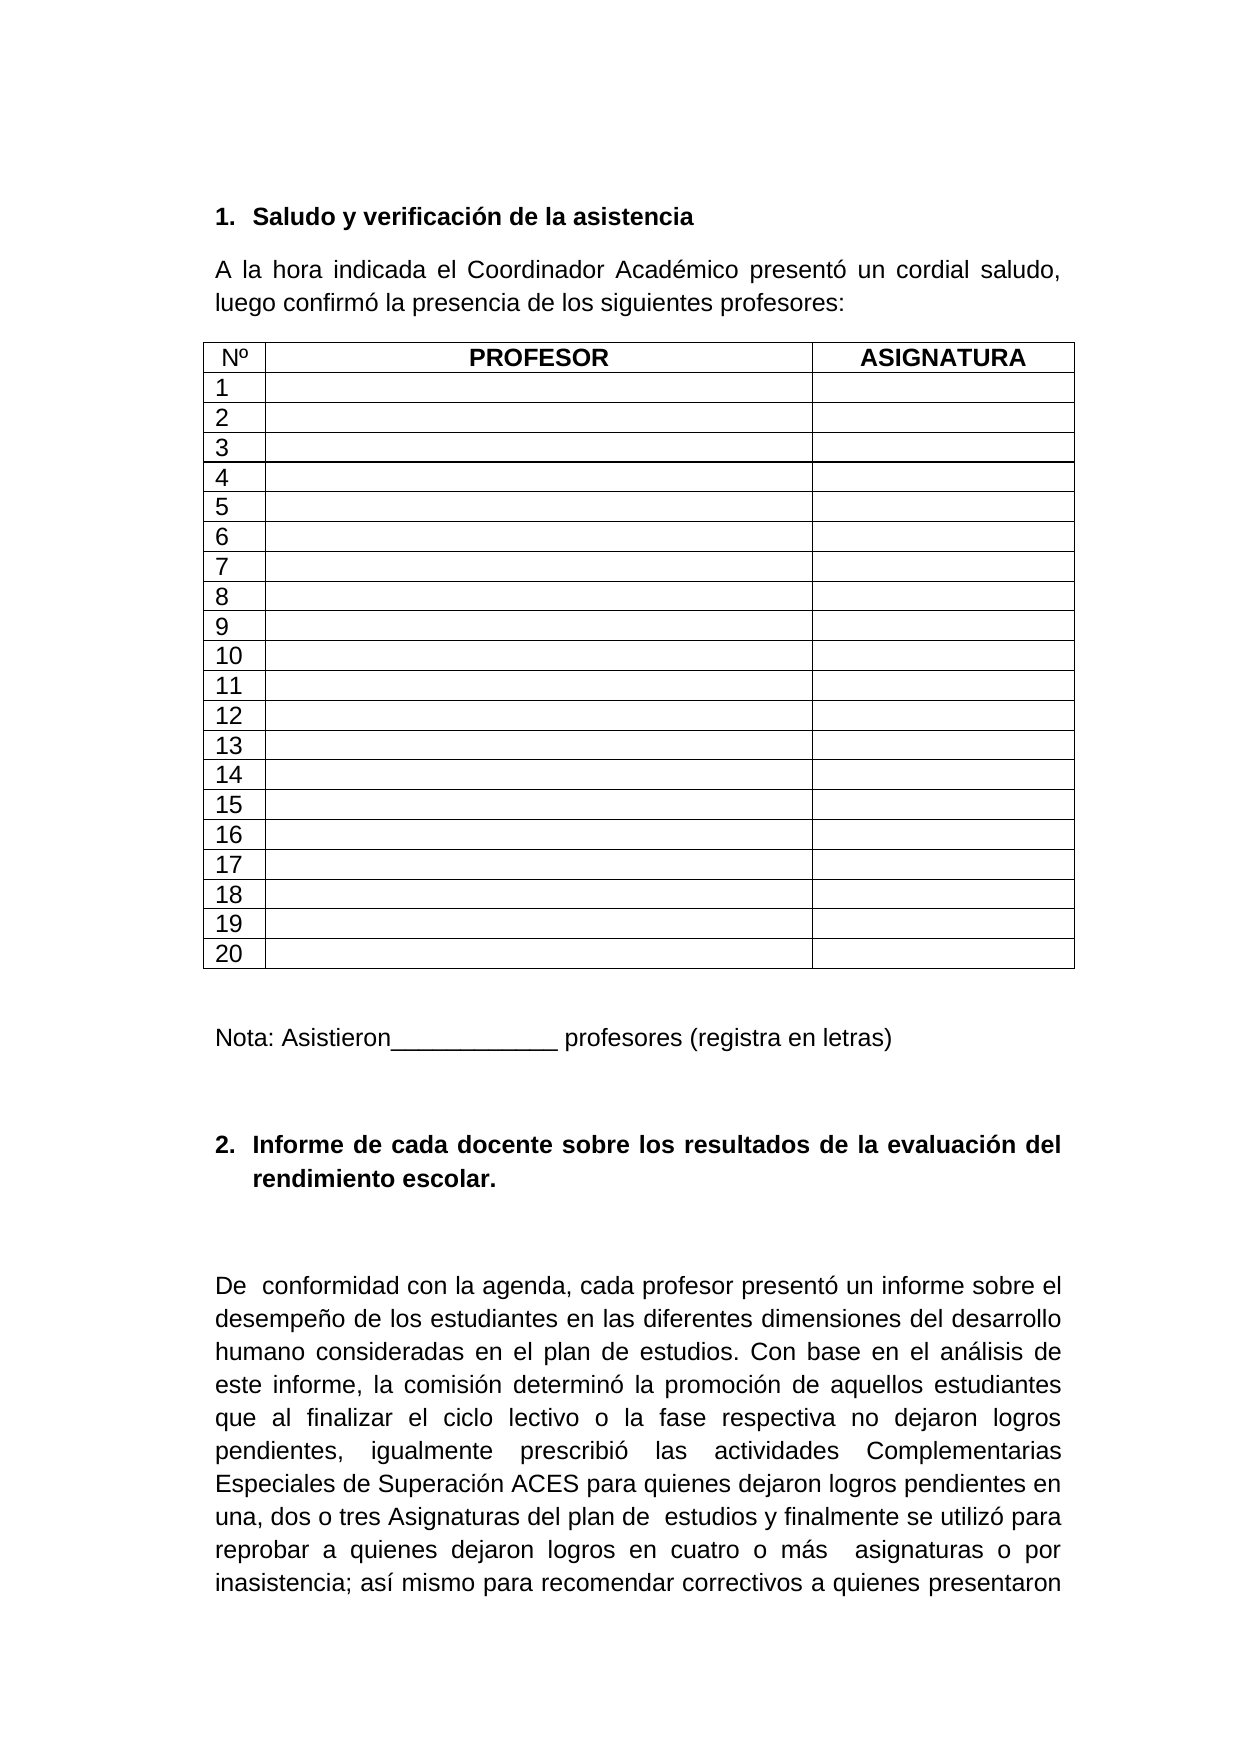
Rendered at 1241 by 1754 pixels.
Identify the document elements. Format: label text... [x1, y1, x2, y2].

table_cell [266, 403, 812, 432]
table_cell [813, 850, 1074, 878]
table_cell 8 [204, 582, 265, 610]
table_cell [266, 850, 812, 878]
table_header ASIGNATURA [813, 343, 1074, 372]
table_cell [813, 373, 1074, 402]
text A la hora indicada el Coordinador Académico presentó un cordial saludo, luego confirmó la presencia de los siguientes profesores: [215, 255, 1063, 317]
table_cell [266, 373, 812, 402]
table_cell [266, 492, 812, 521]
table_cell [266, 463, 812, 491]
text Nota: Asistieron____________ profesores (registra en letras) [215, 1023, 1063, 1052]
table_cell [266, 641, 812, 670]
table_cell [813, 403, 1074, 432]
table_cell [266, 671, 812, 700]
table_cell [813, 880, 1074, 908]
table_cell 16 [204, 820, 265, 849]
table_cell [266, 880, 812, 908]
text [215, 1271, 1063, 1597]
table_cell 9 [204, 611, 265, 640]
table_cell [266, 820, 812, 849]
table_cell 20 [204, 939, 265, 968]
table_cell [266, 522, 812, 551]
table_cell 4 [204, 463, 265, 491]
table_cell [813, 641, 1074, 670]
table_cell [266, 790, 812, 819]
table_cell [266, 701, 812, 729]
table_cell 11 [204, 671, 265, 700]
table_cell 1 [204, 373, 265, 402]
table_cell [813, 701, 1074, 729]
table_cell 17 [204, 850, 265, 878]
table_cell [813, 492, 1074, 521]
table_cell [813, 552, 1074, 581]
table_cell [266, 552, 812, 581]
table_cell [813, 760, 1074, 789]
table_cell [813, 433, 1074, 461]
table_cell 2 [204, 403, 265, 432]
table_cell 18 [204, 880, 265, 908]
table_cell 15 [204, 790, 265, 819]
table_cell [813, 909, 1074, 938]
table_cell [266, 582, 812, 610]
list Informe de cada docente sobre los resultados de la evaluación del rendimiento escolar. [215, 1131, 1063, 1192]
table_cell 5 [204, 492, 265, 521]
table_cell 12 [204, 701, 265, 729]
table_header Nº [204, 343, 265, 372]
table_cell [813, 582, 1074, 610]
table_cell 7 [204, 552, 265, 581]
table_cell [266, 939, 812, 968]
table_cell 3 [204, 433, 265, 461]
table_cell [813, 611, 1074, 640]
table_cell 14 [204, 760, 265, 789]
table_cell [813, 939, 1074, 968]
table_cell [813, 820, 1074, 849]
table_cell [266, 433, 812, 461]
table_cell [813, 731, 1074, 759]
table_cell [266, 731, 812, 759]
table_cell [813, 790, 1074, 819]
list Saludo y verificación de la asistencia [215, 202, 1063, 230]
table_cell [813, 671, 1074, 700]
table_cell [813, 463, 1074, 491]
table_cell 10 [204, 641, 265, 670]
table_cell [813, 522, 1074, 551]
table_cell 19 [204, 909, 265, 938]
table_cell 6 [204, 522, 265, 551]
table_cell 13 [204, 731, 265, 759]
table_cell [266, 909, 812, 938]
table_cell [266, 760, 812, 789]
table_header PROFESOR [266, 343, 812, 372]
table_cell [266, 611, 812, 640]
